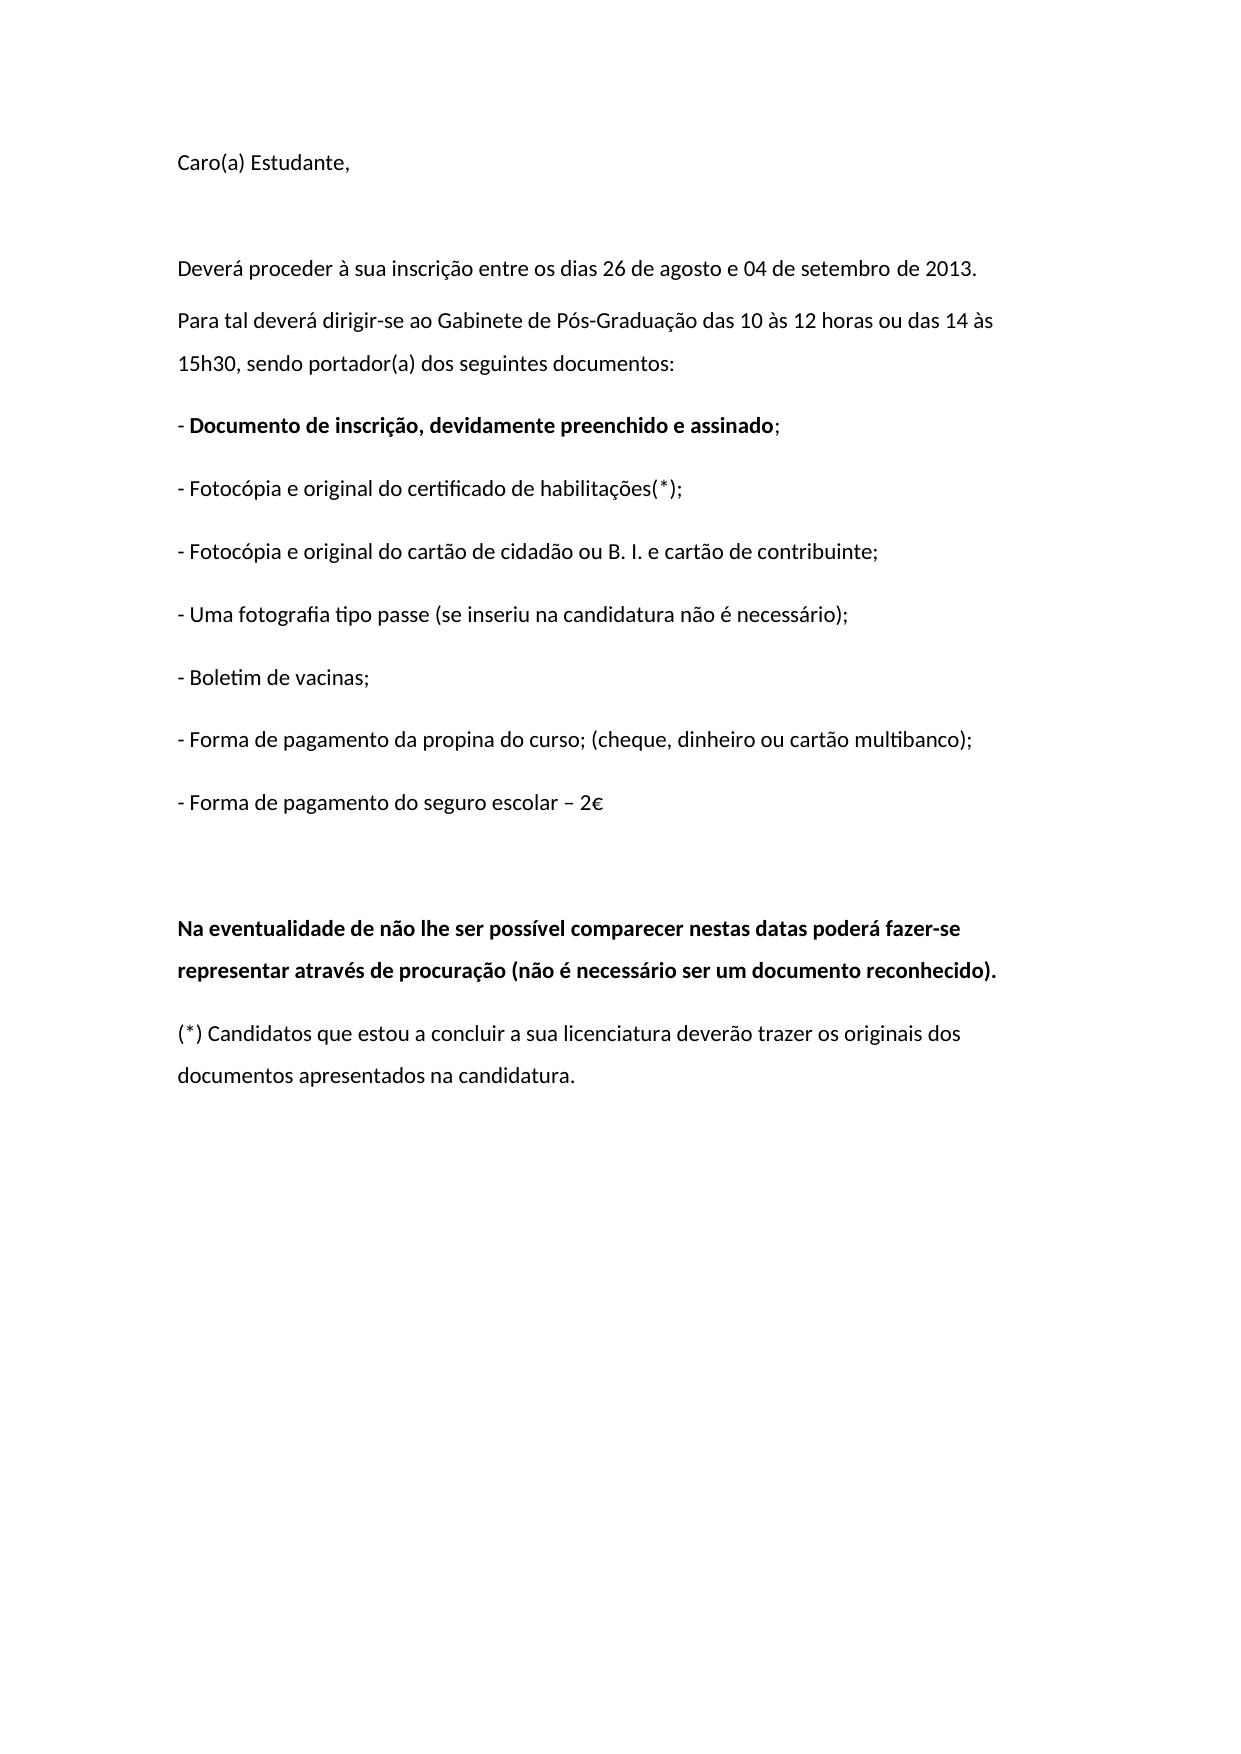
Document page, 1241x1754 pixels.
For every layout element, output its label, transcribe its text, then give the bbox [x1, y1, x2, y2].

text - Forma de pagamento do seguro escolar – 2€ [177, 788, 1063, 816]
text Para tal deverá dirigir-se ao Gabinete de Pós-Graduação das 10 às 12 horas ou das 14 às 15h30, sendo portador(a) dos seguintes documentos: [177, 307, 1063, 377]
text - Boletim de vacinas; [177, 663, 1063, 691]
text Na eventualidade de não lhe ser possível comparecer nestas datas poderá fazer-se representar através de procuração (não é necessário ser um documento reconhecido). [177, 914, 1063, 984]
text - Fotocópia e original do certificado de habilitações(*); [177, 474, 1063, 502]
text Caro(a) Estudante, [177, 148, 1063, 176]
text Deverá proceder à sua inscrição entre os dias 26 de agosto e 04 de setembro de 2013. [177, 254, 1063, 282]
text (*) Candidatos que estou a concluir a sua licenciatura deverão trazer os originais dos documentos apresentados na candidatura. [177, 1019, 1063, 1089]
text - Forma de pagamento da propina do curso; (cheque, dinheiro ou cartão multibanco); [177, 726, 1063, 753]
text - Uma fotografia tipo passe (se inseriu na candidatura não é necessário); [177, 600, 1063, 628]
text - Fotocópia e original do cartão de cidadão ou B. I. e cartão de contribuinte; [177, 537, 1063, 565]
text - Documento de inscrição, devidamente preenchido e assinado; [177, 411, 1063, 439]
